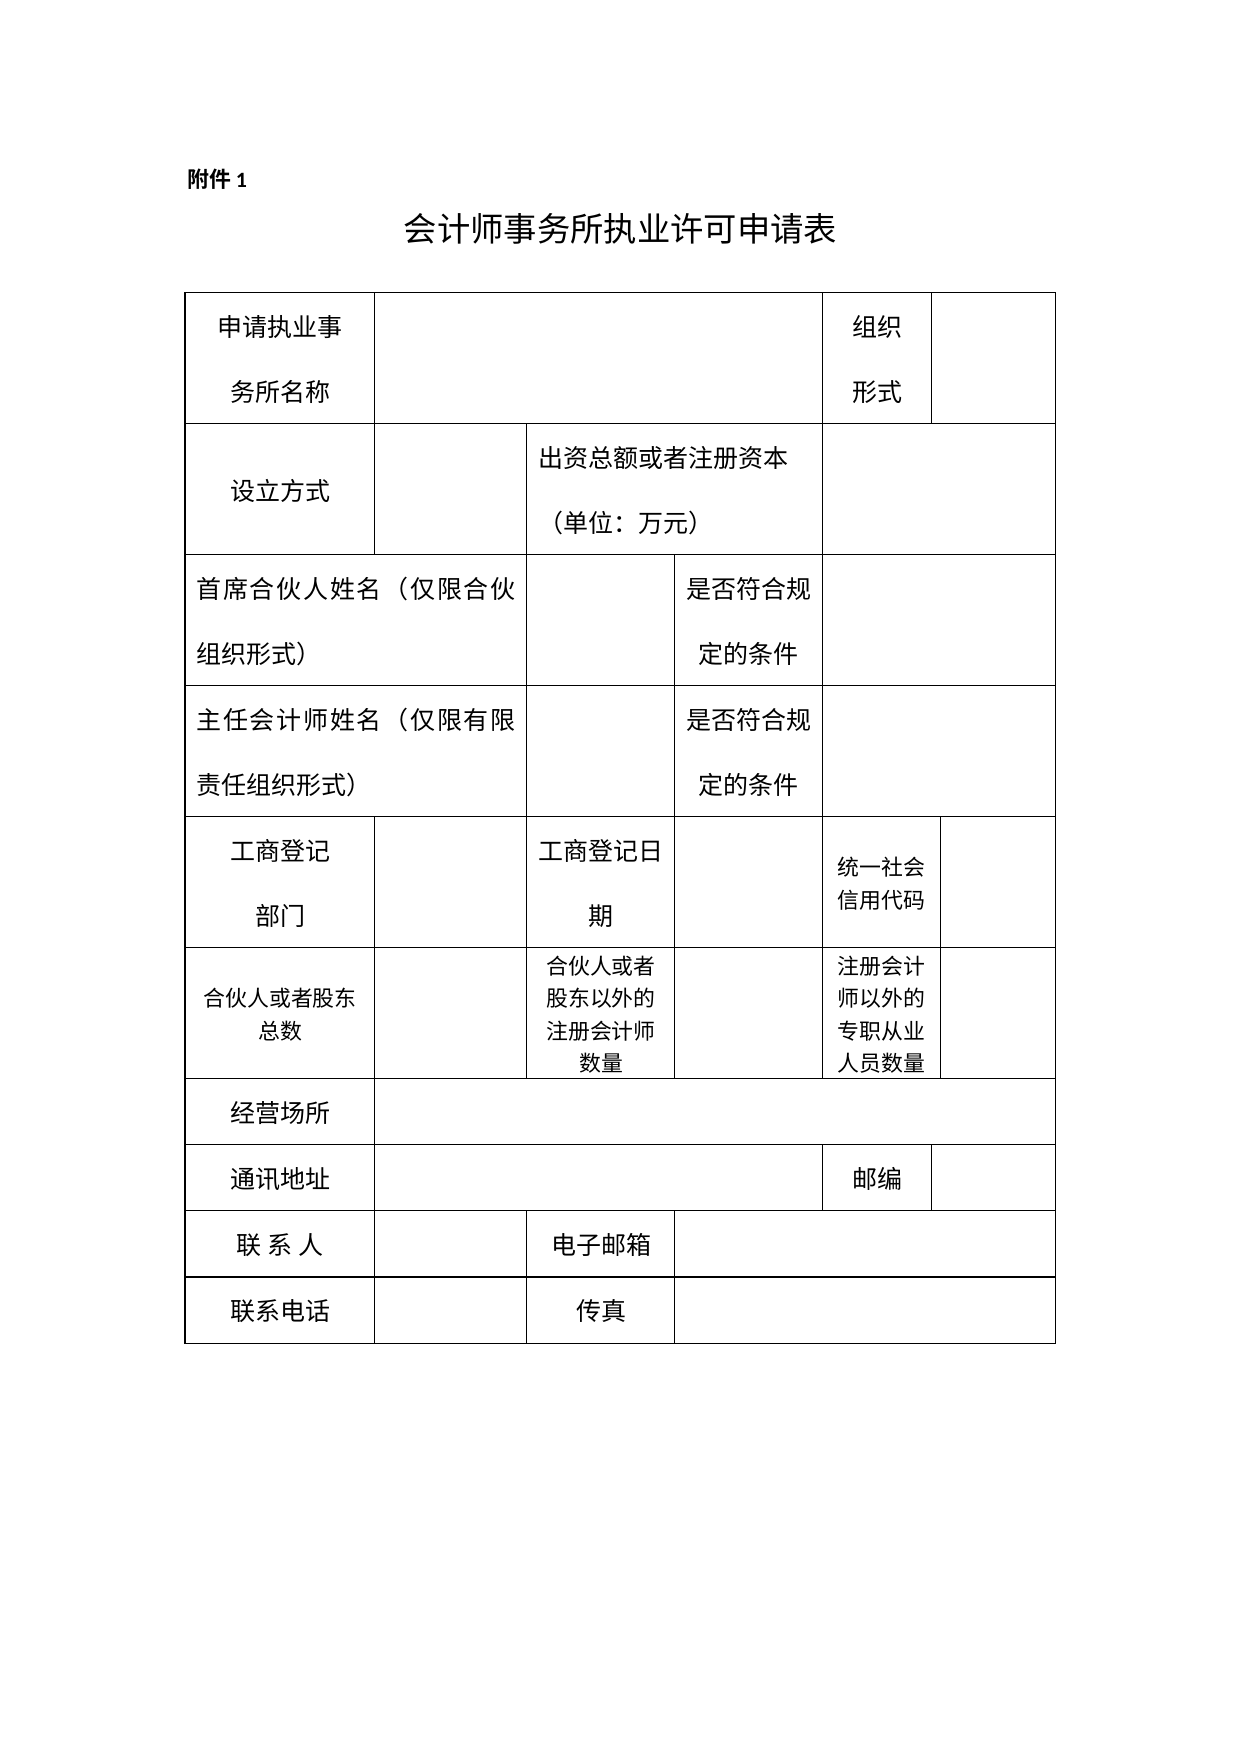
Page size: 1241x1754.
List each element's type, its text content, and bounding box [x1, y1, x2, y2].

table_cell 出资总额或者注册资本 （单位：万元） [527, 424, 822, 554]
table_cell [375, 1211, 526, 1276]
table_cell [823, 686, 1055, 816]
table_cell [375, 948, 526, 1078]
table_cell 传真 [527, 1278, 674, 1342]
table_cell 联系电话 [186, 1278, 374, 1342]
table_cell 工商登记日期 [527, 817, 674, 947]
table_header [932, 293, 1055, 423]
text 附件1 [187, 162, 1053, 194]
table_cell [941, 948, 1055, 1078]
table_cell [375, 817, 526, 947]
table_cell 电子邮箱 [527, 1211, 674, 1276]
table_cell 注册会计师以外的专职从业人员数量 [823, 948, 940, 1078]
table_cell [375, 1278, 526, 1342]
table_cell 合伙人或者股东总数 [186, 948, 374, 1078]
table_header 申请执业事 务所名称 [186, 293, 374, 423]
table_cell 设立方式 [186, 424, 374, 554]
table_cell [675, 817, 822, 947]
table_cell 主任会计师姓名（仅限有限责任组织形式） [186, 686, 526, 816]
table_cell 联 系 人 [186, 1211, 374, 1276]
table_cell [823, 555, 1055, 685]
table_cell [675, 948, 822, 1078]
table_cell [527, 686, 674, 816]
table_cell 邮编 [823, 1145, 931, 1210]
table_cell 工商登记 部门 [186, 817, 374, 947]
table_header [375, 293, 822, 423]
table_cell [527, 555, 674, 685]
table_cell 统一社会信用代码 [823, 817, 940, 947]
table_cell [675, 1211, 1055, 1276]
table_cell [375, 1145, 822, 1210]
table_cell [675, 1278, 1055, 1342]
table_cell 经营场所 [186, 1079, 374, 1144]
table_cell [932, 1145, 1055, 1210]
table_cell [823, 424, 1055, 554]
table_cell 是否符合规定的条件 [675, 555, 822, 685]
text 会计师事务所执业许可申请表 [187, 194, 1053, 259]
table_header 组织 形式 [823, 293, 931, 423]
table_cell 合伙人或者股东以外的注册会计师数量 [527, 948, 674, 1078]
table_cell [375, 424, 526, 554]
table_cell 首席合伙人姓名（仅限合伙组织形式） [186, 555, 526, 685]
table_cell [941, 817, 1055, 947]
table_cell [375, 1079, 1055, 1144]
table_cell 是否符合规定的条件 [675, 686, 822, 816]
table_cell 通讯地址 [186, 1145, 374, 1210]
